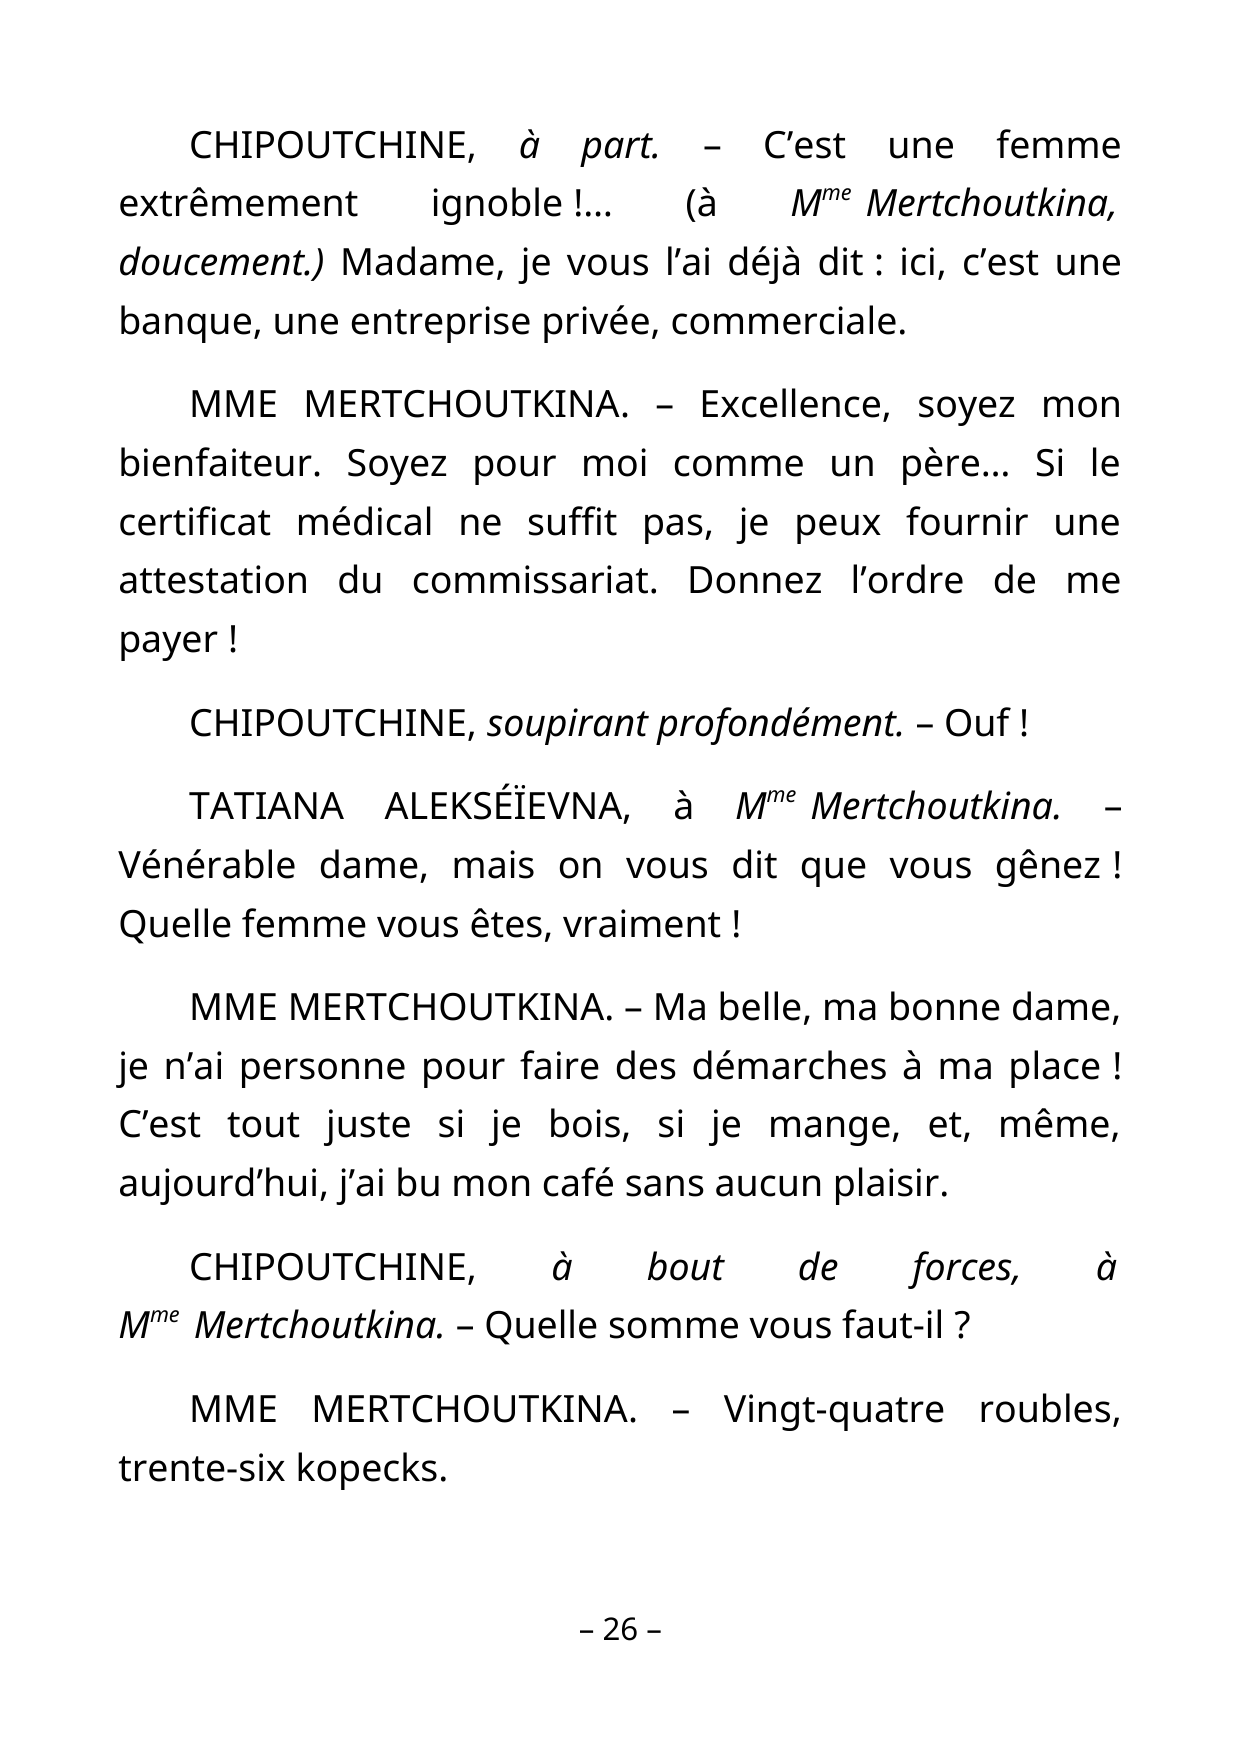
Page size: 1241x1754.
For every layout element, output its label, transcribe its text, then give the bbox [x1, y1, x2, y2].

text CHIPOUTCHINE, à part. – C’est une femme extrêmement ignoble !… (à Mme Mertchoutkina, doucement.) Madame, je vous l’ai déjà dit : ici, c’est une banque, une entreprise privée, commerciale. [118, 118, 1122, 345]
text MME MERTCHOUTKINA. – Ma belle, ma bonne dame, je n’ai personne pour faire des démarches à ma place ! C’est tout juste si je bois, si je mange, et, même, aujourd’hui, j’ai bu mon café sans aucun plaisir. [118, 981, 1122, 1207]
text CHIPOUTCHINE, soupirant profondément. – Ouf ! [118, 696, 1122, 747]
text MME MERTCHOUTKINA. – Vingt-quatre roubles, trente-six kopecks. [118, 1382, 1122, 1492]
text CHIPOUTCHINE, à bout de forces, à Mme Mertchoutkina. – Quelle somme vous faut-il ? [118, 1240, 1122, 1350]
text MME MERTCHOUTKINA. – Excellence, soyez mon bienfaiteur. Soyez pour moi comme un père… Si le certificat médical ne suffit pas, je peux fournir une attestation du commissariat. Donnez l’ordre de me payer ! [118, 378, 1122, 663]
text TATIANA ALEKSÉÏEVNA, à Mme Mertchoutkina. – Vénérable dame, mais on vous dit que vous gênez ! Quelle femme vous êtes, vraiment ! [118, 779, 1122, 948]
